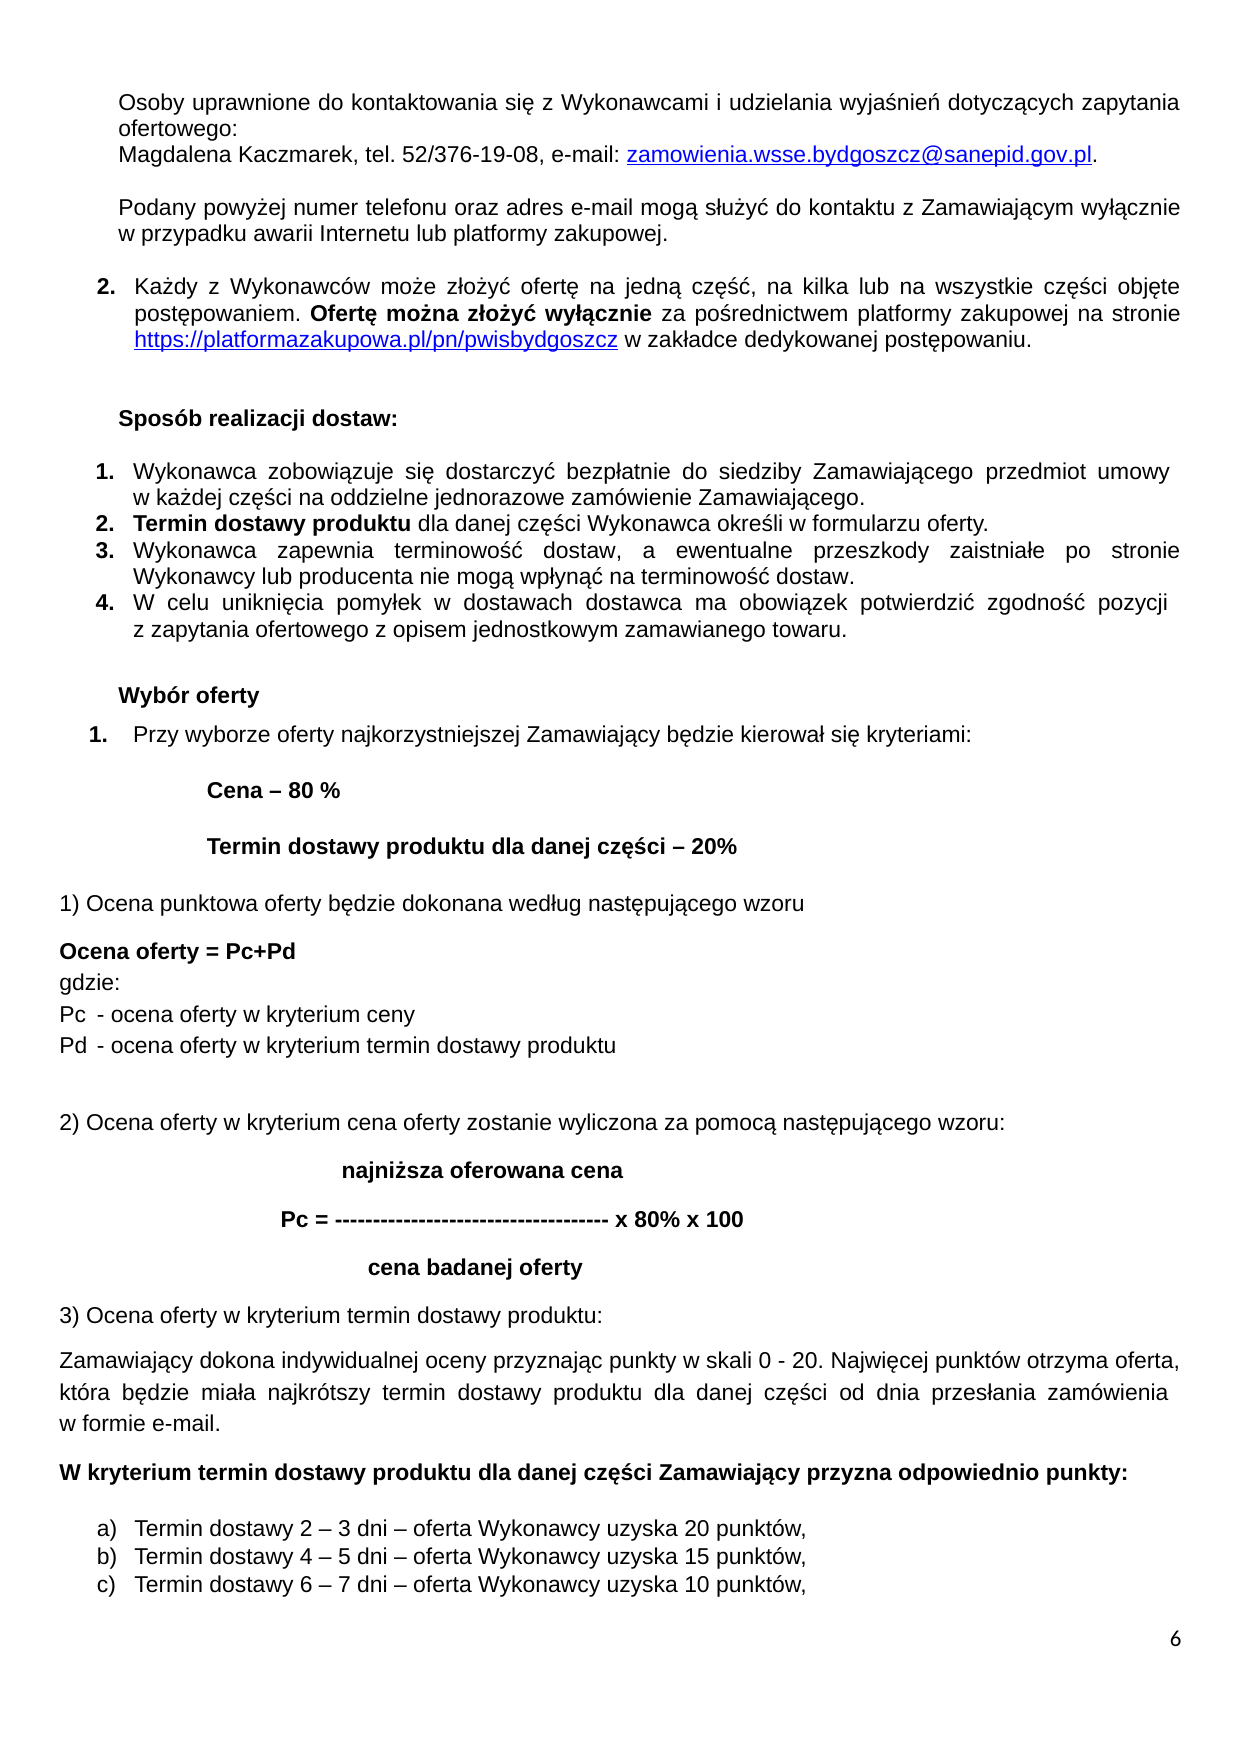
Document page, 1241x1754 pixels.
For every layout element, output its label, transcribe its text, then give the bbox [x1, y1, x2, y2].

list Sposób realizacji dostaw: [118, 405, 1181, 431]
list Termin dostawy 6 – 7 dni – oferta Wykonawcy uzyska 10 punktów, [97, 1571, 1181, 1598]
text Magdalena Kaczmarek, tel. 52/376-19-08, e-mail: zamowienia.wsse.bydgoszcz@sanepid.gov.pl. [118, 141, 1181, 168]
list Przy wyborze oferty najkorzystniejszej Zamawiający będzie kierował się kryteriami: [89, 721, 1181, 747]
text Pd - ocena oferty w kryterium termin dostawy produktu [59, 1032, 1181, 1059]
text najniższa oferowana cena [284, 1157, 1181, 1184]
text Pc = ------------------------------------ x 80% x 100 [280, 1206, 1181, 1232]
text 2) Ocena oferty w kryterium cena oferty zostanie wyliczona za pomocą następującego wzoru: [59, 1109, 1181, 1135]
text Cena – 80 % [207, 777, 1181, 803]
list W celu uniknięcia pomyłek w dostawach dostawca ma obowiązek potwierdzić zgodność pozycji z zapytania ofertowego z opisem jednostkowym zamawianego towaru. [95, 589, 1181, 642]
text Osoby uprawnione do kontaktowania się z Wykonawcami i udzielania wyjaśnień dotyczących zapytania ofertowego: [118, 89, 1181, 141]
text 3) Ocena oferty w kryterium termin dostawy produktu: [59, 1302, 1181, 1328]
list Termin dostawy 2 – 3 dni – oferta Wykonawcy uzyska 20 punktów, [97, 1514, 1181, 1541]
text Ocena oferty = Pc+Pd [59, 938, 1181, 964]
list Wybór oferty [118, 682, 1181, 708]
text cena badanej oferty [247, 1254, 1181, 1280]
list Wykonawca zobowiązuje się dostarczyć bezpłatnie do siedziby Zamawiającego przedmiot umowy w każdej części na oddzielne jednorazowe zamówienie Zamawiającego. [95, 458, 1181, 510]
text Podany powyżej numer telefonu oraz adres e-mail mogą służyć do kontaktu z Zamawiającym wyłącznie w przypadku awarii Internetu lub platformy zakupowej. [118, 194, 1181, 247]
list Wykonawca zapewnia terminowość dostaw, a ewentualne przeszkody zaistniałe po stronie Wykonawcy lub producenta nie mogą wpłynąć na terminowość dostaw. [95, 537, 1181, 589]
text W kryterium termin dostawy produktu dla danej części Zamawiający przyzna odpowiednio punkty: [59, 1458, 1181, 1485]
list Termin dostawy produktu dla danej części Wykonawca określi w formularzu oferty. [95, 510, 1181, 537]
text Zamawiający dokona indywidualnej oceny przyznając punkty w skali 0 - 20. Najwięcej punktów otrzyma oferta, która będzie miała najkrótszy termin dostawy produktu dla danej części od dnia przesłania zamówienia w formie e-mail. [59, 1347, 1181, 1437]
list Każdy z Wykonawców może złożyć ofertę na jedną część, na kilka lub na wszystkie części objęte postępowaniem. Ofertę można złożyć wyłącznie za pośrednictwem platformy zakupowej na stronie https://platformazakupowa.pl/pn/pwisbydgoszcz w zakładce dedykowanej postępowaniu. [97, 273, 1181, 352]
text Termin dostawy produktu dla danej części – 20% [207, 833, 1181, 860]
list Termin dostawy 4 – 5 dni – oferta Wykonawcy uzyska 15 punktów, [97, 1543, 1181, 1569]
text gdzie: [59, 969, 1181, 996]
text 1) Ocena punktowa oferty będzie dokonana według następującego wzoru [59, 889, 1181, 916]
text Pc - ocena oferty w kryterium ceny [59, 1001, 1181, 1027]
